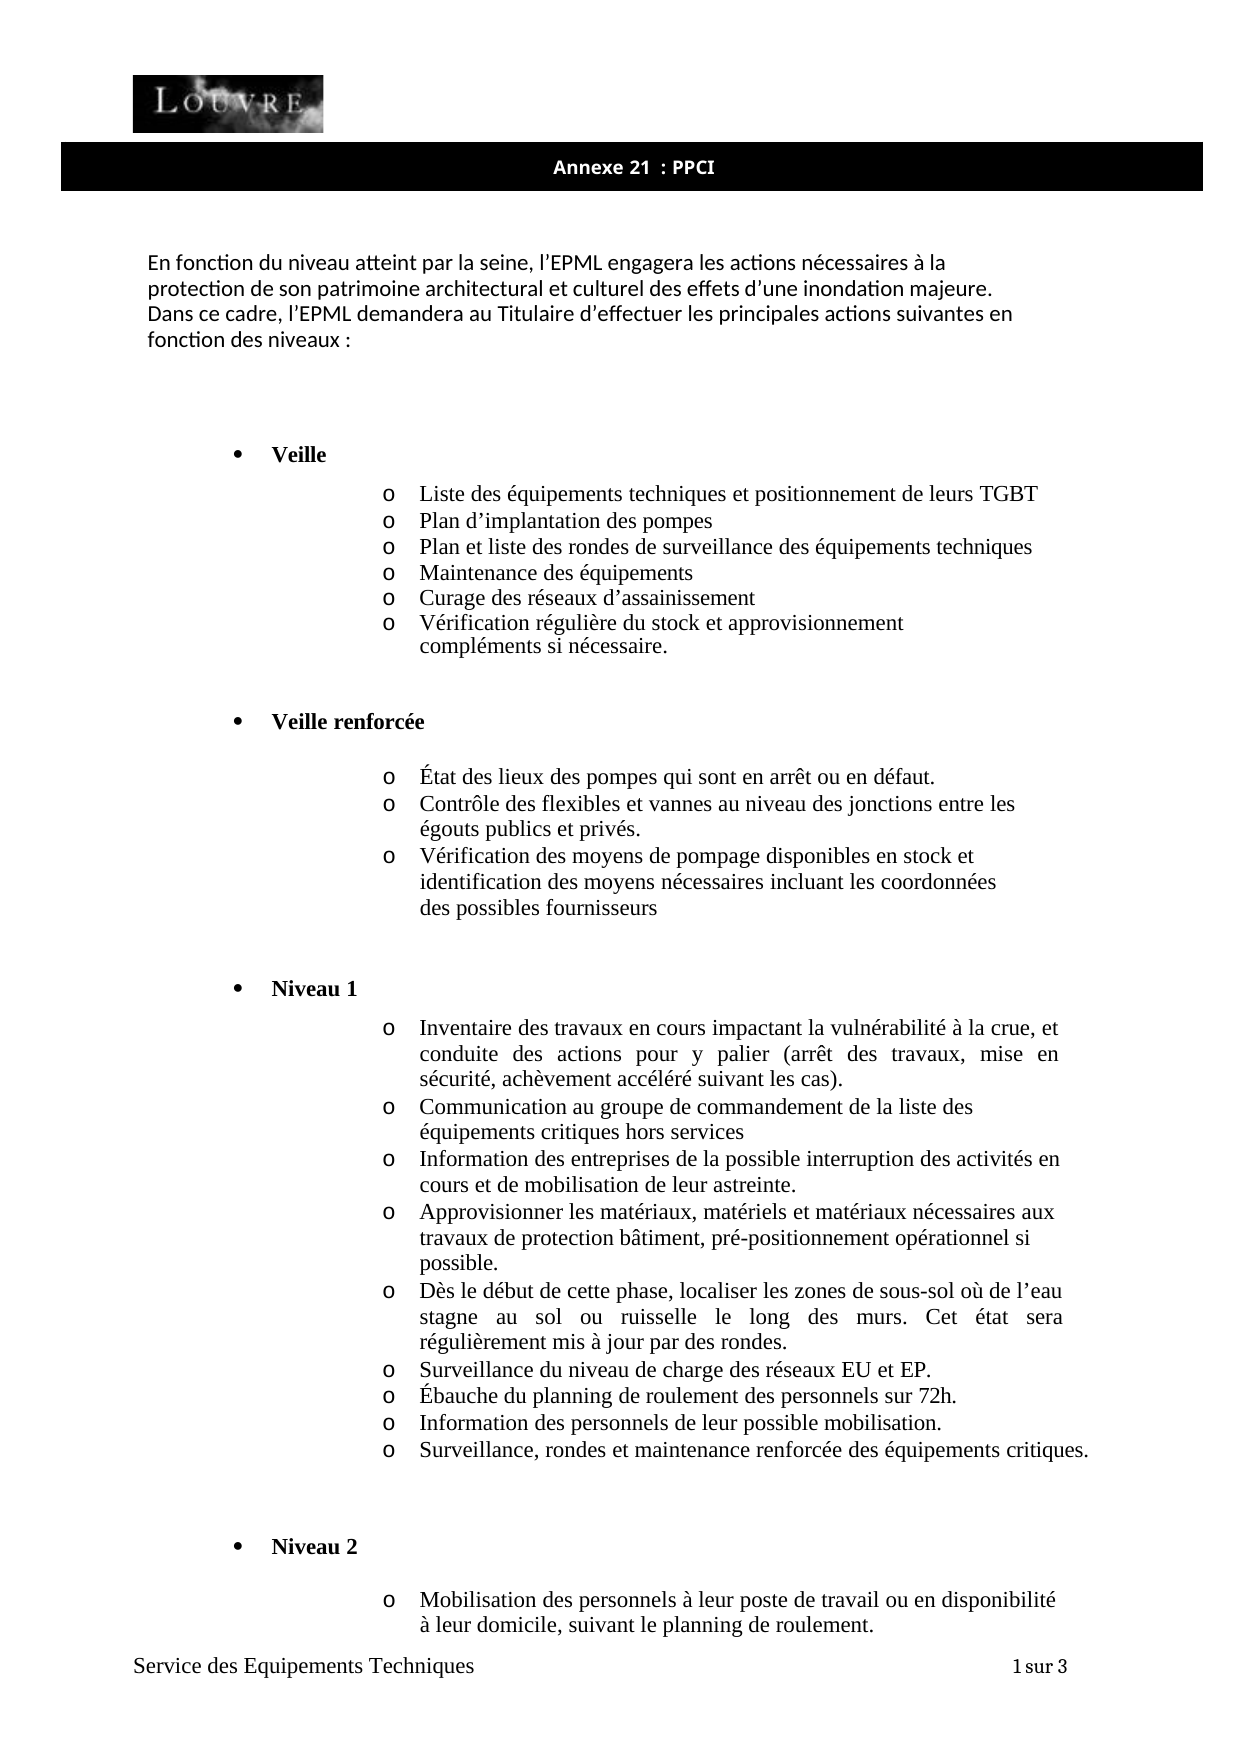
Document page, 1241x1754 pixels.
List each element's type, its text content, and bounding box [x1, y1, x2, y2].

list Information des entreprises de la possible interruption des activités en cours et de mobilisation de leur astreinte. [382, 1145, 1060, 1197]
subtitle Veille [234, 441, 327, 467]
subtitle Veille renforcée [234, 708, 1093, 734]
list Curage des réseaux d’assainissement [382, 585, 1093, 610]
list Contrôle des flexibles et vannes au niveau des jonctions entre les égouts publics et privés. [382, 790, 1081, 841]
list Surveillance, rondes et maintenance renforcée des équipements critiques. [382, 1436, 1093, 1463]
list Dès le début de cette phase, localiser les zones de sous-sol où de l’eau stagne au sol ou ruisselle le long des murs. Cet état sera régulièrement mis à jour par des rondes. [382, 1277, 1063, 1355]
list Maintenance des équipements [382, 560, 1093, 585]
list Vérification des moyens de pompage disponibles en stock et identification des moyens nécessaires incluant les coordonnées des possibles fournisseurs [382, 842, 1033, 920]
list Vérification régulière du stock et approvisionnement compléments si nécessaire. [382, 611, 904, 658]
subtitle Niveau 1 [234, 974, 358, 1001]
list Surveillance du niveau de charge des réseaux EU et EP. [382, 1355, 1093, 1383]
list Information des personnels de leur possible mobilisation. [382, 1409, 1093, 1436]
list Ébauche du planning de roulement des personnels sur 72h. [382, 1383, 1093, 1409]
list Plan et liste des rondes de surveillance des équipements techniques [382, 533, 1093, 560]
list Communication au groupe de commandement de la liste des équipements critiques hors services [382, 1093, 973, 1144]
list Approvisionner les matériaux, matériels et matériaux nécessaires aux travaux de protection bâtiment, pré-positionnement opérationnel si possible. [382, 1198, 1055, 1276]
picture [132, 75, 324, 133]
table_header Annexe 21 : PPCI [66, 142, 1198, 191]
list Mobilisation des personnels à leur poste de travail ou en disponibilité à leur domicile, suivant le planning de roulement. [382, 1587, 1072, 1638]
list Liste des équipements techniques et positionnement de leurs TGBT [382, 480, 1093, 507]
list Inventaire des travaux en cours impactant la vulnérabilité à la crue, et conduite des actions pour y palier (arrêt des travaux, mise en sécurité, achèvement accéléré suivant les cas). [382, 1014, 1059, 1092]
subtitle Niveau 2 [234, 1533, 1093, 1559]
list État des lieux des pompes qui sont en arrêt ou en défaut. [382, 763, 1093, 790]
list Plan d’implantation des pompes [382, 507, 1093, 533]
text En fonction du niveau atteint par la seine, l’EPML engagera les actions nécessaires à la protection de son patrimoine architectural et culturel des effets d’une inondation majeure. Dans ce cadre, l’EPML demandera au Titulaire d’effectuer les principales actions suivantes en fonction des niveaux : [147, 250, 1033, 353]
